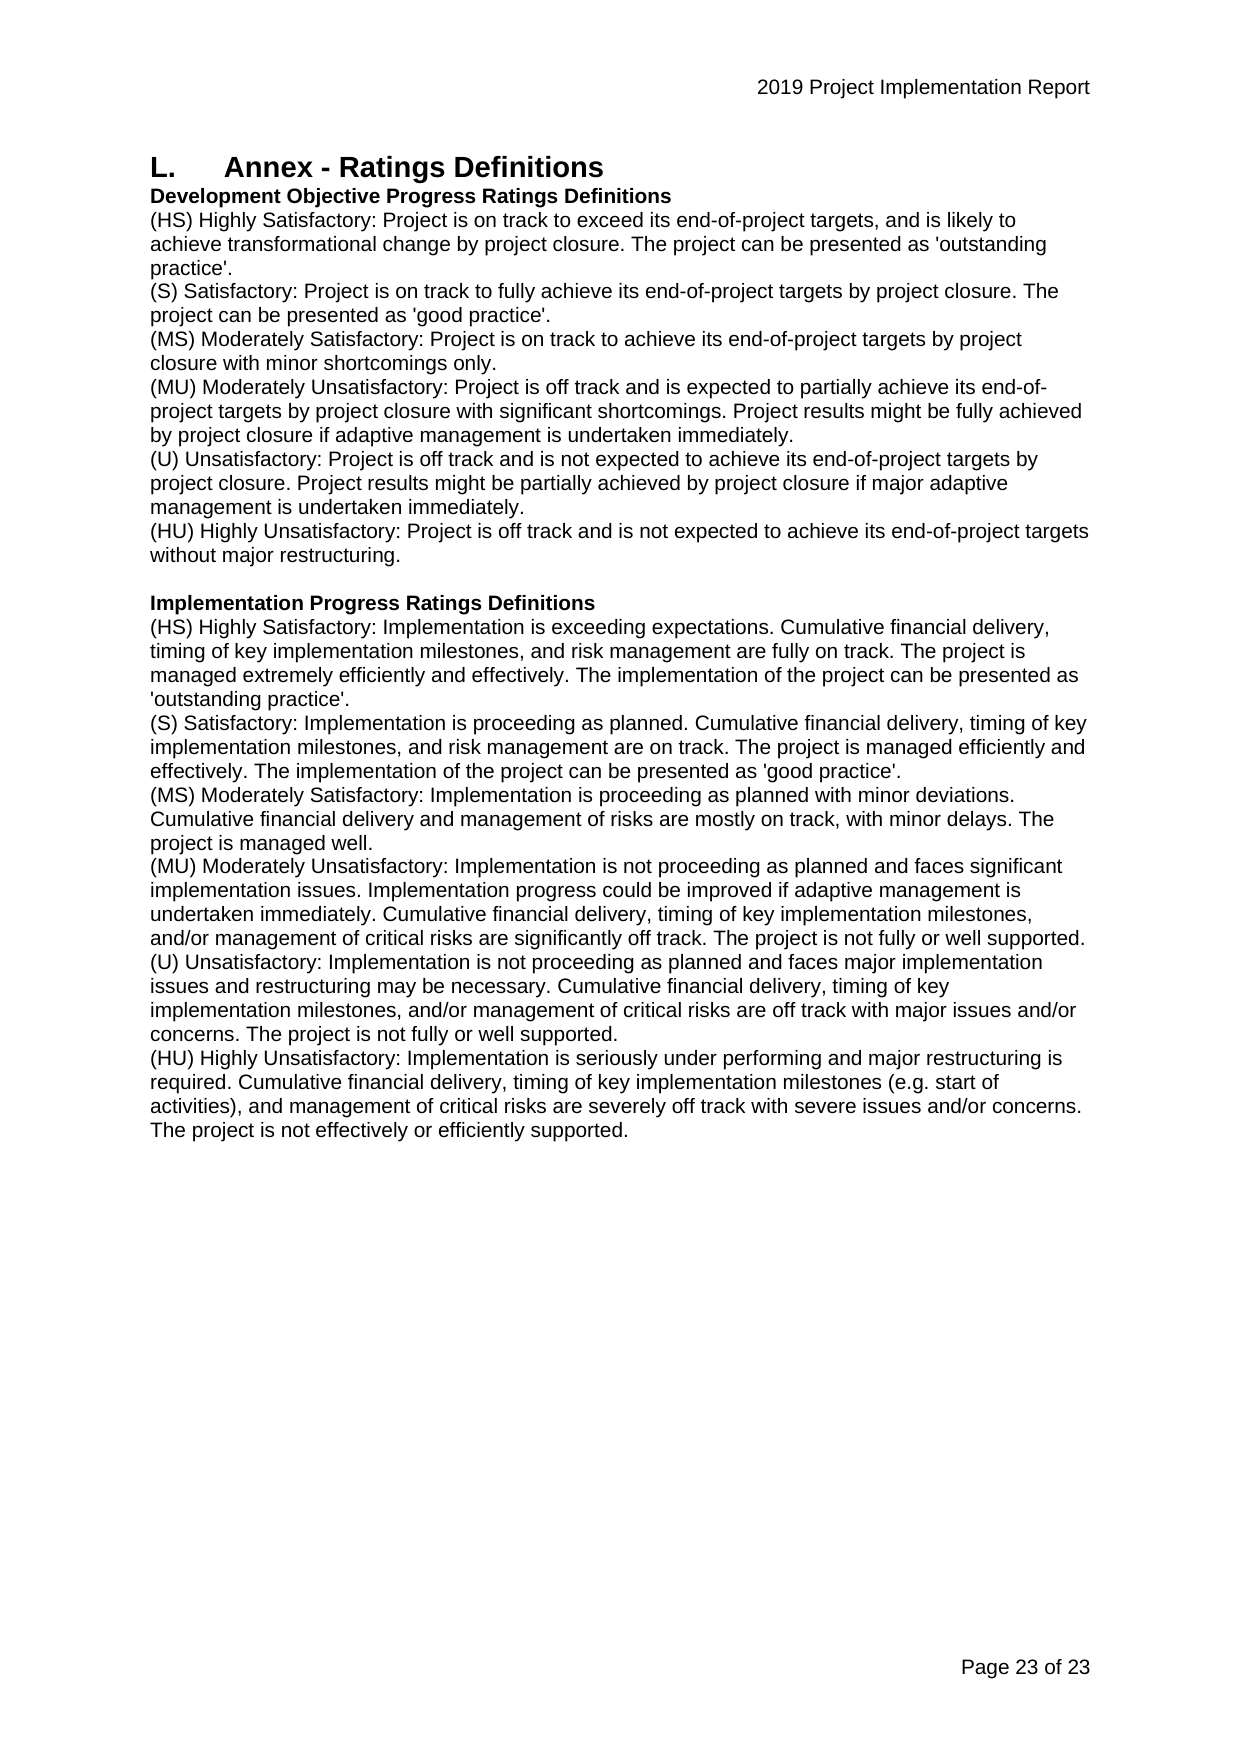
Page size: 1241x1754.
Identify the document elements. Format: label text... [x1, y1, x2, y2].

text (HS) Highly Satisfactory: Implementation is exceeding expectations. Cumulative financial delivery, timing of key implementation milestones, and risk management are fully on track. The project is managed extremely efficiently and effectively. The implementation of the project can be presented as 'outstanding practice'. [150, 615, 1090, 711]
text (S) Satisfactory: Project is on track to fully achieve its end-of-project targets by project closure. The project can be presented as 'good practice'. [150, 279, 1090, 327]
subtitle Annex - Ratings Definitions [150, 150, 1090, 183]
text (MU) Moderately Unsatisfactory: Project is off track and is expected to partially achieve its end-of-project targets by project closure with significant shortcomings. Project results might be fully achieved by project closure if adaptive management is undertaken immediately. [150, 375, 1090, 447]
text (U) Unsatisfactory: Project is off track and is not expected to achieve its end-of-project targets by project closure. Project results might be partially achieved by project closure if major adaptive management is undertaken immediately. [150, 447, 1090, 519]
text Implementation Progress Ratings Definitions [150, 591, 1090, 615]
text (MS) Moderately Satisfactory: Implementation is proceeding as planned with minor deviations. Cumulative financial delivery and management of risks are mostly on track, with minor delays. The project is managed well. [150, 782, 1090, 854]
text (HU) Highly Unsatisfactory: Project is off track and is not expected to achieve its end-of-project targets without major restructuring. [150, 519, 1090, 567]
text (U) Unsatisfactory: Implementation is not proceeding as planned and faces major implementation issues and restructuring may be necessary. Cumulative financial delivery, timing of key implementation milestones, and/or management of critical risks are off track with major issues and/or concerns. The project is not fully or well supported. [150, 950, 1090, 1046]
text (MS) Moderately Satisfactory: Project is on track to achieve its end-of-project targets by project closure with minor shortcomings only. [150, 327, 1090, 375]
text Development Objective Progress Ratings Definitions [150, 183, 1090, 207]
text (S) Satisfactory: Implementation is proceeding as planned. Cumulative financial delivery, timing of key implementation milestones, and risk management are on track. The project is managed efficiently and effectively. The implementation of the project can be presented as 'good practice'. [150, 711, 1090, 782]
text (HU) Highly Unsatisfactory: Implementation is seriously under performing and major restructuring is required. Cumulative financial delivery, timing of key implementation milestones (e.g. start of activities), and management of critical risks are severely off track with severe issues and/or concerns. The project is not effectively or efficiently supported. [150, 1046, 1090, 1142]
text (HS) Highly Satisfactory: Project is on track to exceed its end-of-project targets, and is likely to achieve transformational change by project closure. The project can be presented as 'outstanding practice'. [150, 207, 1090, 279]
text (MU) Moderately Unsatisfactory: Implementation is not proceeding as planned and faces significant implementation issues. Implementation progress could be improved if adaptive management is undertaken immediately. Cumulative financial delivery, timing of key implementation milestones, and/or management of critical risks are significantly off track. The project is not fully or well supported. [150, 854, 1090, 950]
